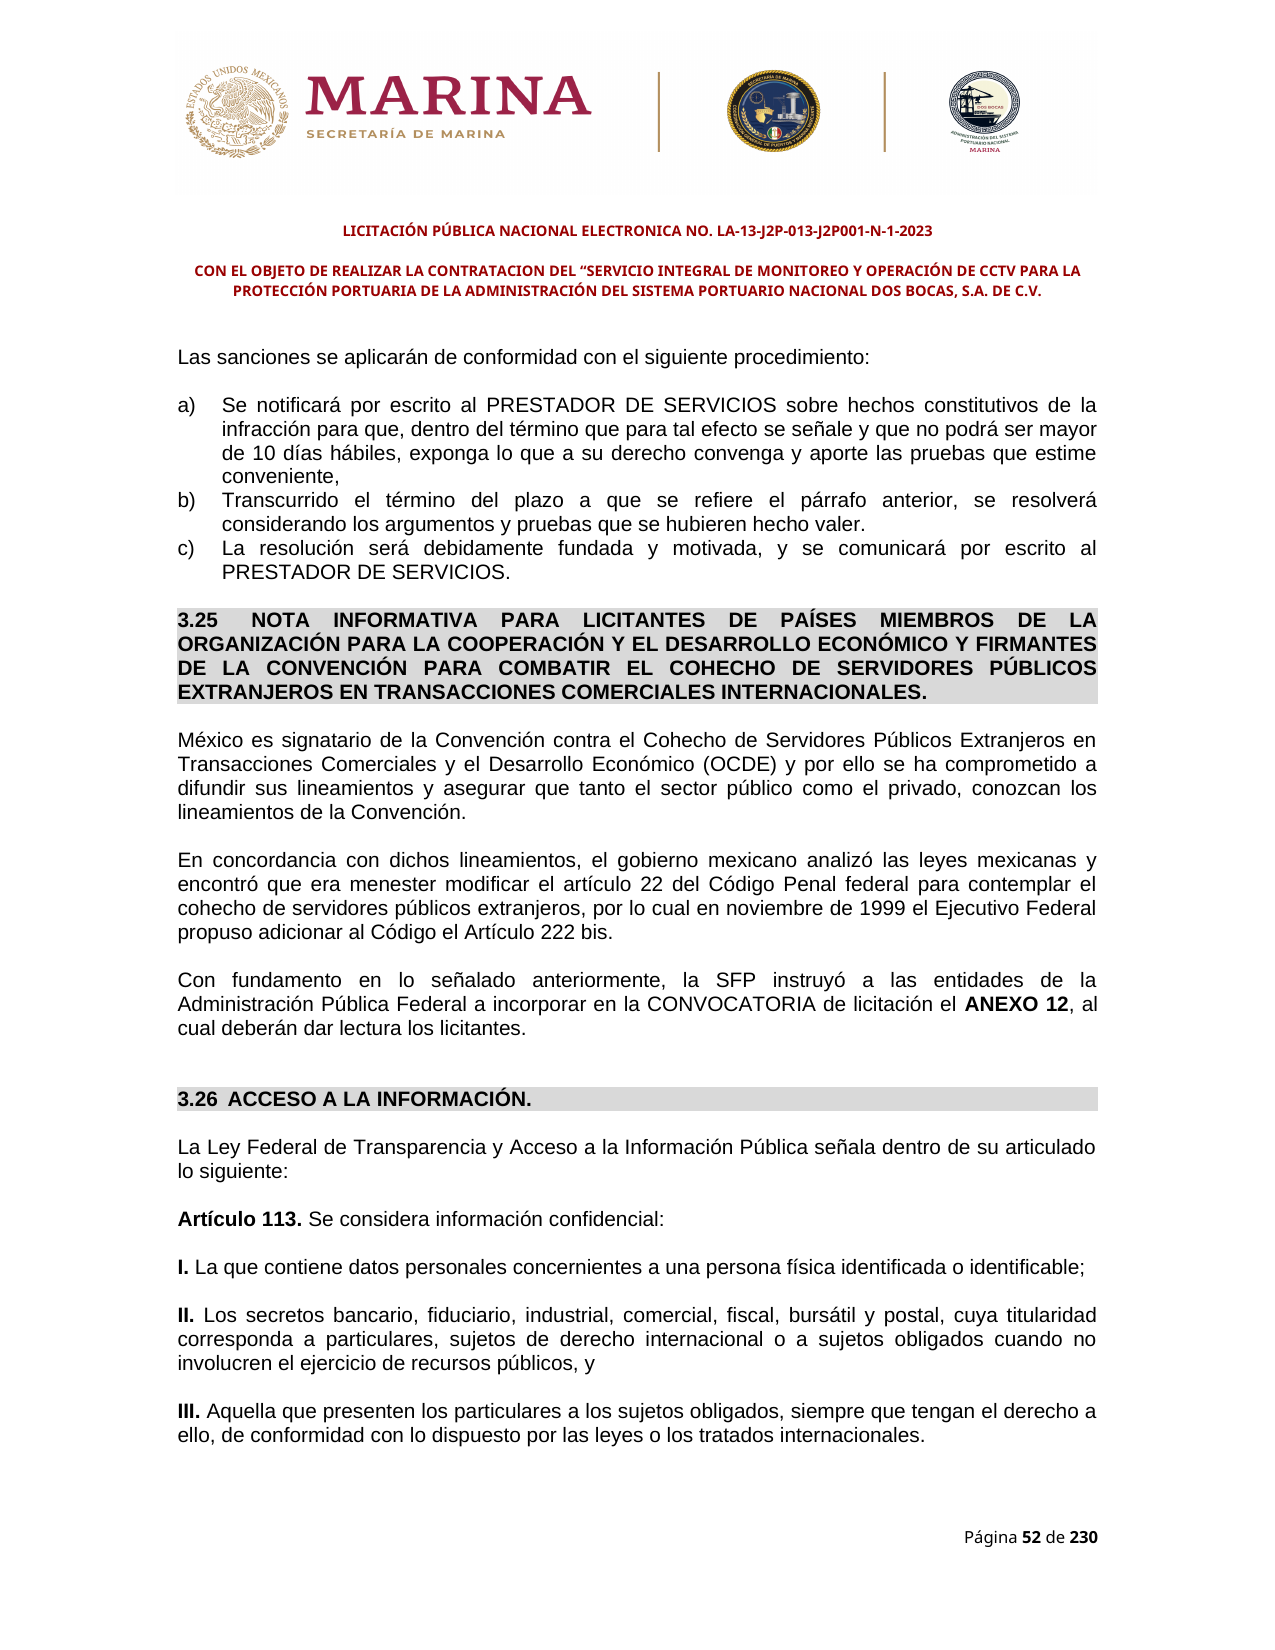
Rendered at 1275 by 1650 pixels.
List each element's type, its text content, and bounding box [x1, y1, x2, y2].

text Con fundamento en lo señalado anteriormente, la SFP instruyó a las entidades de la Administración Pública Federal a incorporar en la CONVOCATORIA de licitación el ANEXO 12, al cual deberán dar lectura los licitantes. [177, 967, 1098, 1039]
text En concordancia con dichos lineamientos, el gobierno mexicano analizó las leyes mexicanas y encontró que era menester modificar el artículo 22 del Código Penal federal para contemplar el cohecho de servidores públicos extranjeros, por lo cual en noviembre de 1999 el Ejecutivo Federal propuso adicionar al Código el Artículo 222 bis. [177, 848, 1098, 943]
text III. Aquella que presenten los particulares a los sujetos obligados, siempre que tengan el derecho a ello, de conformidad con lo dispuesto por las leyes o los tratados internacionales. [177, 1399, 1098, 1447]
text I. La que contiene datos personales concernientes a una persona física identificada o identificable; [177, 1255, 1098, 1279]
text México es signatario de la Convención contra el Cohecho de Servidores Públicos Extranjeros en Transacciones Comerciales y el Desarrollo Económico (OCDE) y por ello se ha comprometido a difundir sus lineamientos y asegurar que tanto el sector público como el privado, conozcan los lineamientos de la Convención. [177, 728, 1098, 824]
list La resolución será debidamente fundada y motivada, y se comunicará por escrito al PRESTADOR DE SERVICIOS. [177, 536, 1098, 584]
text Las sanciones se aplicarán de conformidad con el siguiente procedimiento: [177, 344, 1098, 368]
text 3.26 ACCESO A LA INFORMACIÓN. [177, 1087, 1098, 1111]
list Transcurrido el término del plazo a que se refiere el párrafo anterior, se resolverá considerando los argumentos y pruebas que se hubieren hecho valer. [177, 488, 1098, 536]
text La Ley Federal de Transparencia y Acceso a la Información Pública señala dentro de su articulado lo siguiente: [177, 1135, 1098, 1183]
list Se notificará por escrito al PRESTADOR DE SERVICIOS sobre hechos constitutivos de la infracción para que, dentro del término que para tal efecto se señale y que no podrá ser mayor de 10 días hábiles, exponga lo que a su derecho convenga y aporte las pruebas que estime conveniente, [177, 392, 1098, 488]
text II. Los secretos bancario, fiduciario, industrial, comercial, fiscal, bursátil y postal, cuya titularidad corresponda a particulares, sujetos de derecho internacional o a sujetos obligados cuando no involucren el ejercicio de recursos públicos, y [177, 1303, 1098, 1375]
picture [175, 31, 1098, 195]
text Artículo 113. Se considera información confidencial: [177, 1207, 1098, 1231]
text 3.25 NOTA INFORMATIVA PARA LICITANTES DE PAÍSES MIEMBROS DE LA ORGANIZACIÓN PARA LA COOPERACIÓN Y EL DESARROLLO ECONÓMICO Y FIRMANTES DE LA CONVENCIÓN PARA COMBATIR EL COHECHO DE SERVIDORES PÚBLICOS EXTRANJEROS EN TRANSACCIONES COMERCIALES INTERNACIONALES. [177, 608, 1098, 704]
